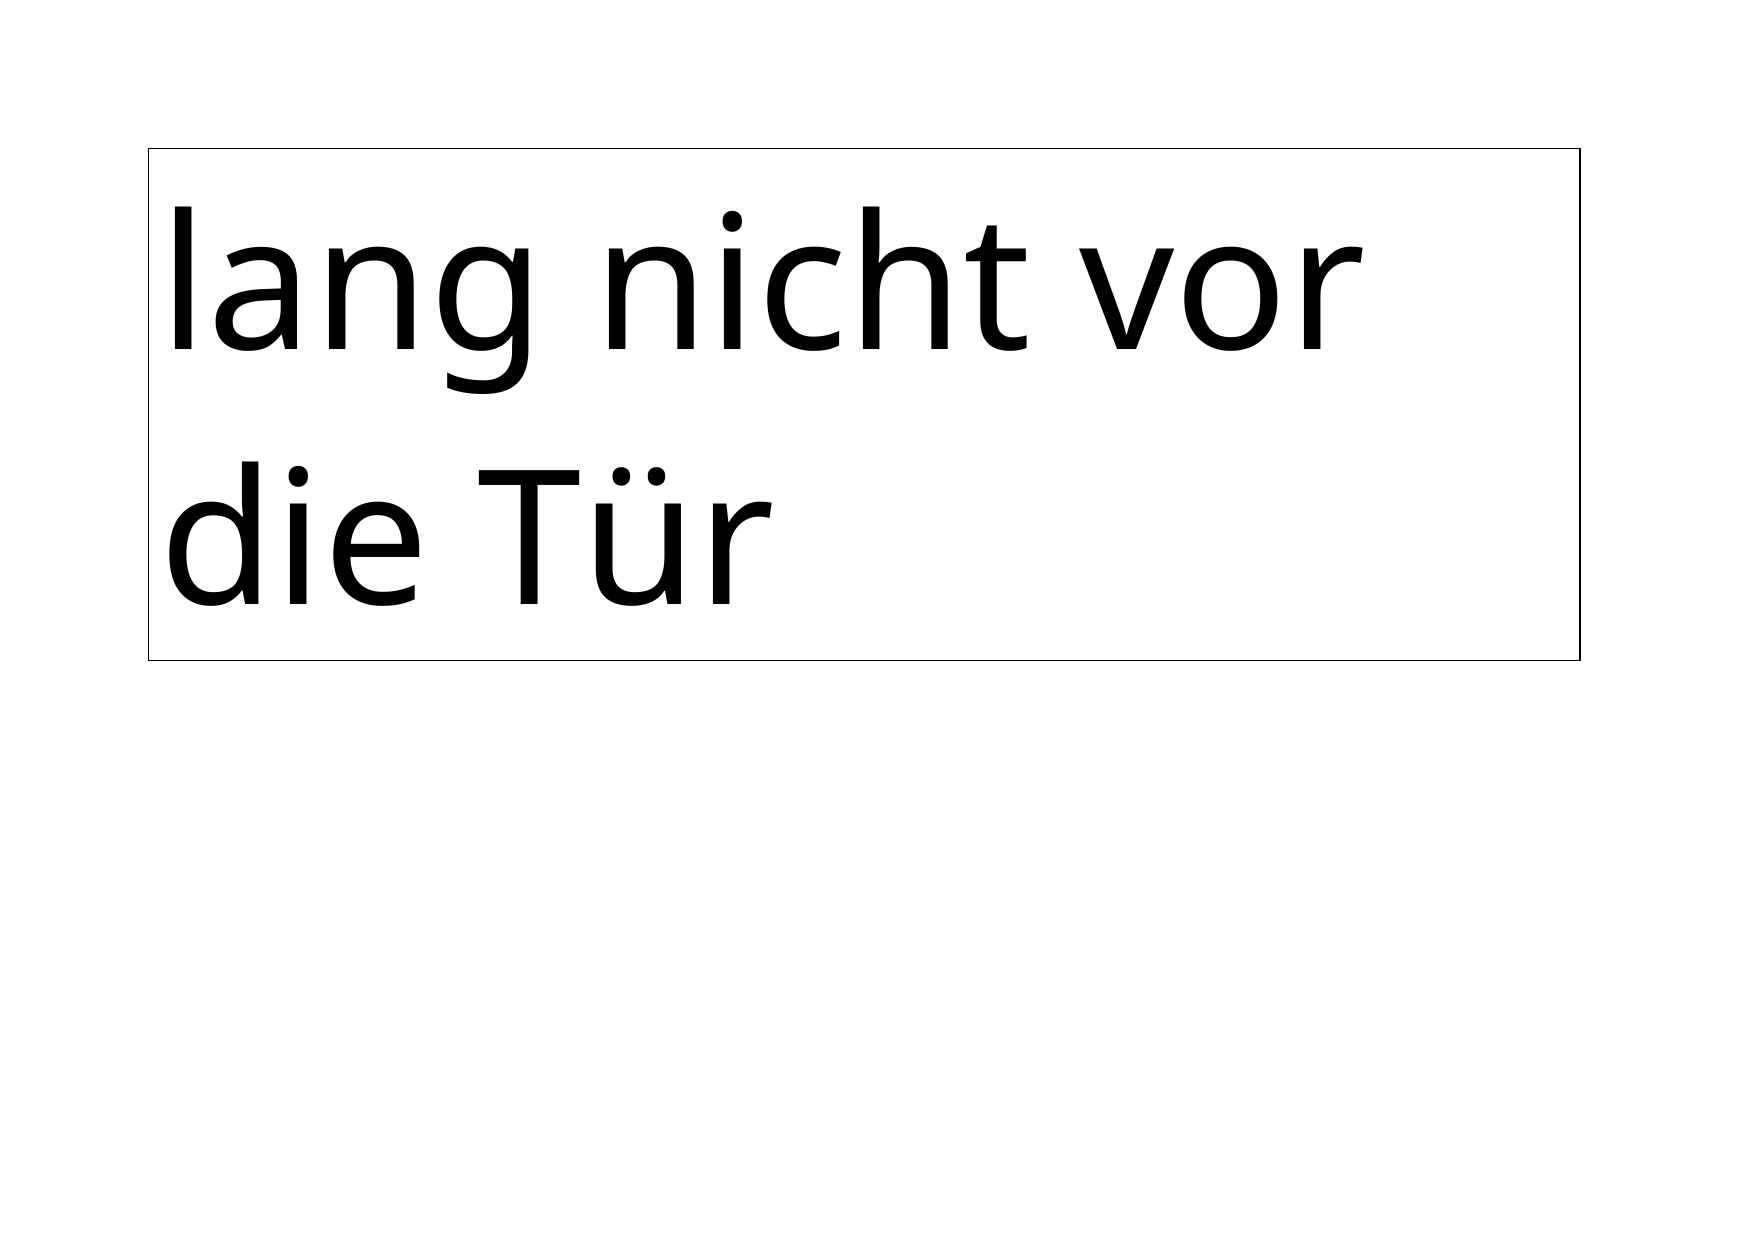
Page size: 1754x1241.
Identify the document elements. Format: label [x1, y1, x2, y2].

table_cell [149, 149, 1579, 659]
